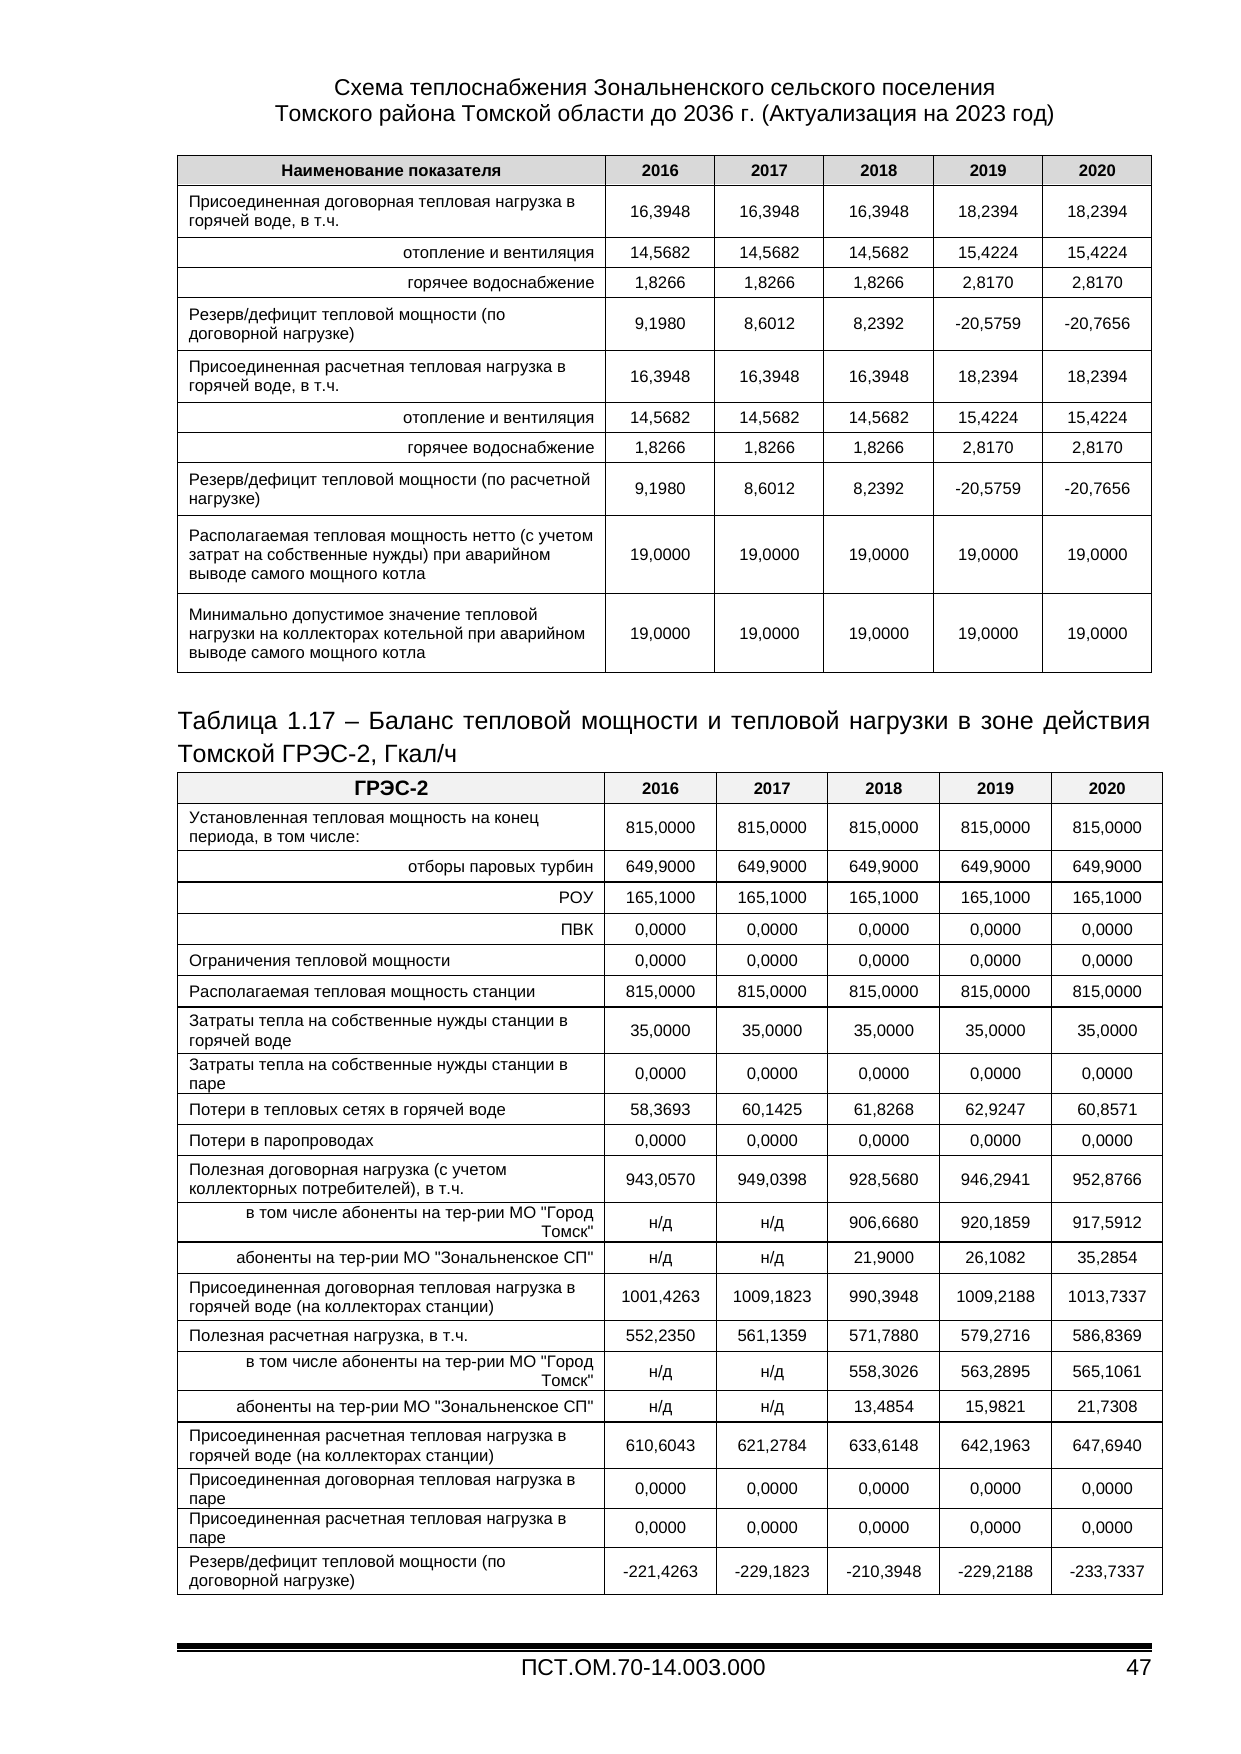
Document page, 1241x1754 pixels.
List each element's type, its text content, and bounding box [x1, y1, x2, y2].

table_cell 165,1000 [828, 883, 939, 913]
table_cell Резерв/дефицит тепловой мощности (по договорной нагрузке) [178, 298, 605, 349]
table_cell 15,4224 [1043, 403, 1151, 432]
table_cell отборы паровых турбин [178, 851, 604, 881]
table_cell 19,0000 [606, 594, 714, 672]
table_cell 0,0000 [828, 945, 939, 975]
table_cell 16,3948 [824, 351, 933, 402]
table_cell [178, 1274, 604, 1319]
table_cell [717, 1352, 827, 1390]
table_header 2020 [1043, 156, 1151, 184]
table_cell 15,4224 [934, 238, 1042, 267]
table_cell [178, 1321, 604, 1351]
table_cell 165,1000 [940, 883, 1051, 913]
table_cell 18,2394 [1043, 186, 1151, 237]
table_header 2016 [606, 156, 714, 184]
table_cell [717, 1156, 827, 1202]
table_cell 16,3948 [606, 351, 714, 402]
table_cell 649,9000 [940, 851, 1051, 881]
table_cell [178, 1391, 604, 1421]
table_cell 9,1980 [606, 463, 714, 514]
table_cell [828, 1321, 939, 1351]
table_cell Располагаемая тепловая мощность станции [178, 976, 604, 1006]
table_cell 0,0000 [605, 945, 716, 975]
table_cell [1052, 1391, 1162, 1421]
table_cell 0,0000 [1052, 914, 1162, 944]
table_header 2019 [934, 156, 1042, 184]
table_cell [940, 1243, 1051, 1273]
table_cell 0,0000 [940, 914, 1051, 944]
table_cell 8,6012 [715, 463, 823, 514]
table_cell Затраты тепла на собственные нужды станции в горячей воде [178, 1008, 604, 1053]
table_cell -20,7656 [1043, 463, 1151, 514]
table_cell 35,0000 [940, 1008, 1051, 1053]
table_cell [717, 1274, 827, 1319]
table_cell 1,8266 [606, 433, 714, 462]
text Таблица 1.17 – Баланс тепловой мощности и тепловой нагрузки в зоне действия Томской ГРЭС-2, Гкал/ч [177, 706, 1152, 768]
table_cell 15,4224 [1043, 238, 1151, 267]
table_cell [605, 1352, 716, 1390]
table_cell 815,0000 [828, 976, 939, 1006]
table_cell 815,0000 [717, 976, 827, 1006]
table_cell горячее водоснабжение [178, 433, 605, 462]
table_cell 35,0000 [828, 1008, 939, 1053]
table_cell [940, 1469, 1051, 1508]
table_cell Минимально допустимое значение тепловой нагрузки на коллекторах котельной при аварийном выводе самого мощного котла [178, 594, 605, 672]
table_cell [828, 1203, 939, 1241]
table_cell 815,0000 [940, 976, 1051, 1006]
table_cell 19,0000 [1043, 516, 1151, 593]
table_cell 815,0000 [940, 804, 1051, 850]
table_cell Присоединенная расчетная тепловая нагрузка в горячей воде, в т.ч. [178, 351, 605, 402]
table_cell 815,0000 [717, 804, 827, 850]
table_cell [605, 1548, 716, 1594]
table_cell 1,8266 [824, 433, 933, 462]
table_cell РОУ [178, 883, 604, 913]
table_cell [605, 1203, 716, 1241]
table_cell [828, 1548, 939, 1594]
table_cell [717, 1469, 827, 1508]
table_cell 8,2392 [824, 298, 933, 349]
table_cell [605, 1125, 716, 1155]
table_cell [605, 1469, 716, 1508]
table_header 2017 [715, 156, 823, 184]
table_cell 815,0000 [605, 976, 716, 1006]
table_cell 19,0000 [606, 516, 714, 593]
table_cell 649,9000 [828, 851, 939, 881]
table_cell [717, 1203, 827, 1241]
table_cell 0,0000 [605, 914, 716, 944]
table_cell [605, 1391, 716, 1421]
table_cell 815,0000 [605, 804, 716, 850]
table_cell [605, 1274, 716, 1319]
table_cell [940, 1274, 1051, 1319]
table_header ГРЭС-2 [178, 773, 604, 803]
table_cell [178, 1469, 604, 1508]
table_cell ПВК [178, 914, 604, 944]
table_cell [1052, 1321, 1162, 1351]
table_cell 0,0000 [828, 914, 939, 944]
table_cell 18,2394 [1043, 351, 1151, 402]
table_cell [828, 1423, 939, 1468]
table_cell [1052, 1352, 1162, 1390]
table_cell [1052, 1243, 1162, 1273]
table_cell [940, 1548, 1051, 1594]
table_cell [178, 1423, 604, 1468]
table_cell отопление и вентиляция [178, 238, 605, 267]
table_cell 8,2392 [824, 463, 933, 514]
table_cell 2,8170 [934, 433, 1042, 462]
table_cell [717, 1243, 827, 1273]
table_cell отопление и вентиляция [178, 403, 605, 432]
table_cell 19,0000 [1043, 594, 1151, 672]
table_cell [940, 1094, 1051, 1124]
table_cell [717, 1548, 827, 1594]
table_cell 1,8266 [824, 268, 933, 297]
table_cell 1,8266 [715, 433, 823, 462]
table_cell 19,0000 [824, 516, 933, 593]
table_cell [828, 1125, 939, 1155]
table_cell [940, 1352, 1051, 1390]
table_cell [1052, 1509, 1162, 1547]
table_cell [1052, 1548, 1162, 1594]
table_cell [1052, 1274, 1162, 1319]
table_cell 2,8170 [1043, 268, 1151, 297]
table_cell 165,1000 [1052, 883, 1162, 913]
table_cell 0,0000 [1052, 1054, 1162, 1093]
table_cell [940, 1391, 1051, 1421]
table_header 2018 [824, 156, 933, 184]
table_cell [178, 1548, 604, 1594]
table_cell 14,5682 [606, 238, 714, 267]
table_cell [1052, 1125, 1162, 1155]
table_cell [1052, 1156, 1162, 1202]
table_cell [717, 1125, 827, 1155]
table_cell 15,4224 [934, 403, 1042, 432]
table_header 2017 [717, 773, 827, 803]
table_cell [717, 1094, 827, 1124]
table_cell Располагаемая тепловая мощность нетто (с учетом затрат на собственные нужды) при аварийном выводе самого мощного котла [178, 516, 605, 593]
table_cell -20,7656 [1043, 298, 1151, 349]
table_cell 14,5682 [824, 403, 933, 432]
table_cell горячее водоснабжение [178, 268, 605, 297]
table_cell 815,0000 [1052, 976, 1162, 1006]
table_cell 16,3948 [824, 186, 933, 237]
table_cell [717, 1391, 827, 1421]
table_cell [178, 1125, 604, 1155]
table_cell 19,0000 [824, 594, 933, 672]
table_cell 1,8266 [606, 268, 714, 297]
table_cell 0,0000 [605, 1054, 716, 1093]
table_cell 9,1980 [606, 298, 714, 349]
table_cell 19,0000 [934, 594, 1042, 672]
table_cell 649,9000 [717, 851, 827, 881]
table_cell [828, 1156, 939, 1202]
table_cell 14,5682 [715, 403, 823, 432]
table_cell 14,5682 [824, 238, 933, 267]
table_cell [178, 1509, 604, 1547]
table_cell Ограничения тепловой мощности [178, 945, 604, 975]
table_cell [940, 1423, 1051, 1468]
table_cell 16,3948 [606, 186, 714, 237]
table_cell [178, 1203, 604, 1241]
table_cell 0,0000 [940, 945, 1051, 975]
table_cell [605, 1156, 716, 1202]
table_cell 16,3948 [715, 351, 823, 402]
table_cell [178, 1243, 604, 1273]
table_cell 2,8170 [934, 268, 1042, 297]
table_cell 165,1000 [717, 883, 827, 913]
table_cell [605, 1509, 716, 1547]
table_cell 649,9000 [605, 851, 716, 881]
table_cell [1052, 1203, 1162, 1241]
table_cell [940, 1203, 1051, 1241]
table_cell 16,3948 [715, 186, 823, 237]
table_header 2019 [940, 773, 1051, 803]
table_cell Присоединенная договорная тепловая нагрузка в горячей воде, в т.ч. [178, 186, 605, 237]
table_cell 19,0000 [715, 516, 823, 593]
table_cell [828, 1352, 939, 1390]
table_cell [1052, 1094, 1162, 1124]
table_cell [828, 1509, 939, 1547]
table_cell 14,5682 [715, 238, 823, 267]
table_header Наименование показателя [178, 156, 605, 184]
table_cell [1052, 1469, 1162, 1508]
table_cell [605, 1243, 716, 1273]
table_cell 815,0000 [1052, 804, 1162, 850]
table_cell 35,0000 [717, 1008, 827, 1053]
table_cell 19,0000 [934, 516, 1042, 593]
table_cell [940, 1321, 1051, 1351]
table_cell 0,0000 [717, 945, 827, 975]
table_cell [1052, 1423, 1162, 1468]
table_cell Установленная тепловая мощность на конец периода, в том числе: [178, 804, 604, 850]
table_cell 165,1000 [605, 883, 716, 913]
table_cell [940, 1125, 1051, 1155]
table_cell 2,8170 [1043, 433, 1151, 462]
table_cell 35,0000 [1052, 1008, 1162, 1053]
table_header 2016 [605, 773, 716, 803]
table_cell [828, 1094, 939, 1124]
table_cell 815,0000 [828, 804, 939, 850]
table_cell Потери в тепловых сетях в горячей воде [178, 1094, 604, 1124]
table_cell 0,0000 [1052, 945, 1162, 975]
table_cell -20,5759 [934, 298, 1042, 349]
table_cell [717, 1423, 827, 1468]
table_cell 0,0000 [828, 1054, 939, 1093]
table_cell Резерв/дефицит тепловой мощности (по расчетной нагрузке) [178, 463, 605, 514]
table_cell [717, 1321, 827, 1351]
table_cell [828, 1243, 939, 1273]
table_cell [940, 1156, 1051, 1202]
table_cell -20,5759 [934, 463, 1042, 514]
table_cell 0,0000 [717, 914, 827, 944]
table_cell 18,2394 [934, 186, 1042, 237]
table_header 2018 [828, 773, 939, 803]
table_cell 58,3693 [605, 1094, 716, 1124]
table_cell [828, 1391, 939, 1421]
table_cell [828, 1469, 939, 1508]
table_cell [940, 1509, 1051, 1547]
table_cell Затраты тепла на собственные нужды станции в паре [178, 1054, 604, 1093]
table_cell 35,0000 [605, 1008, 716, 1053]
table_cell 18,2394 [934, 351, 1042, 402]
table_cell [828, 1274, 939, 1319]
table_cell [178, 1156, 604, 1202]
table_cell 0,0000 [717, 1054, 827, 1093]
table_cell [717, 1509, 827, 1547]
table_cell 0,0000 [940, 1054, 1051, 1093]
table_cell 649,9000 [1052, 851, 1162, 881]
table_cell 14,5682 [606, 403, 714, 432]
table_header 2020 [1052, 773, 1162, 803]
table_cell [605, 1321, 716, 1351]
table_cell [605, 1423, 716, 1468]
table_cell 1,8266 [715, 268, 823, 297]
table_cell 8,6012 [715, 298, 823, 349]
table_cell 19,0000 [715, 594, 823, 672]
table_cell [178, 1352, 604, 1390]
